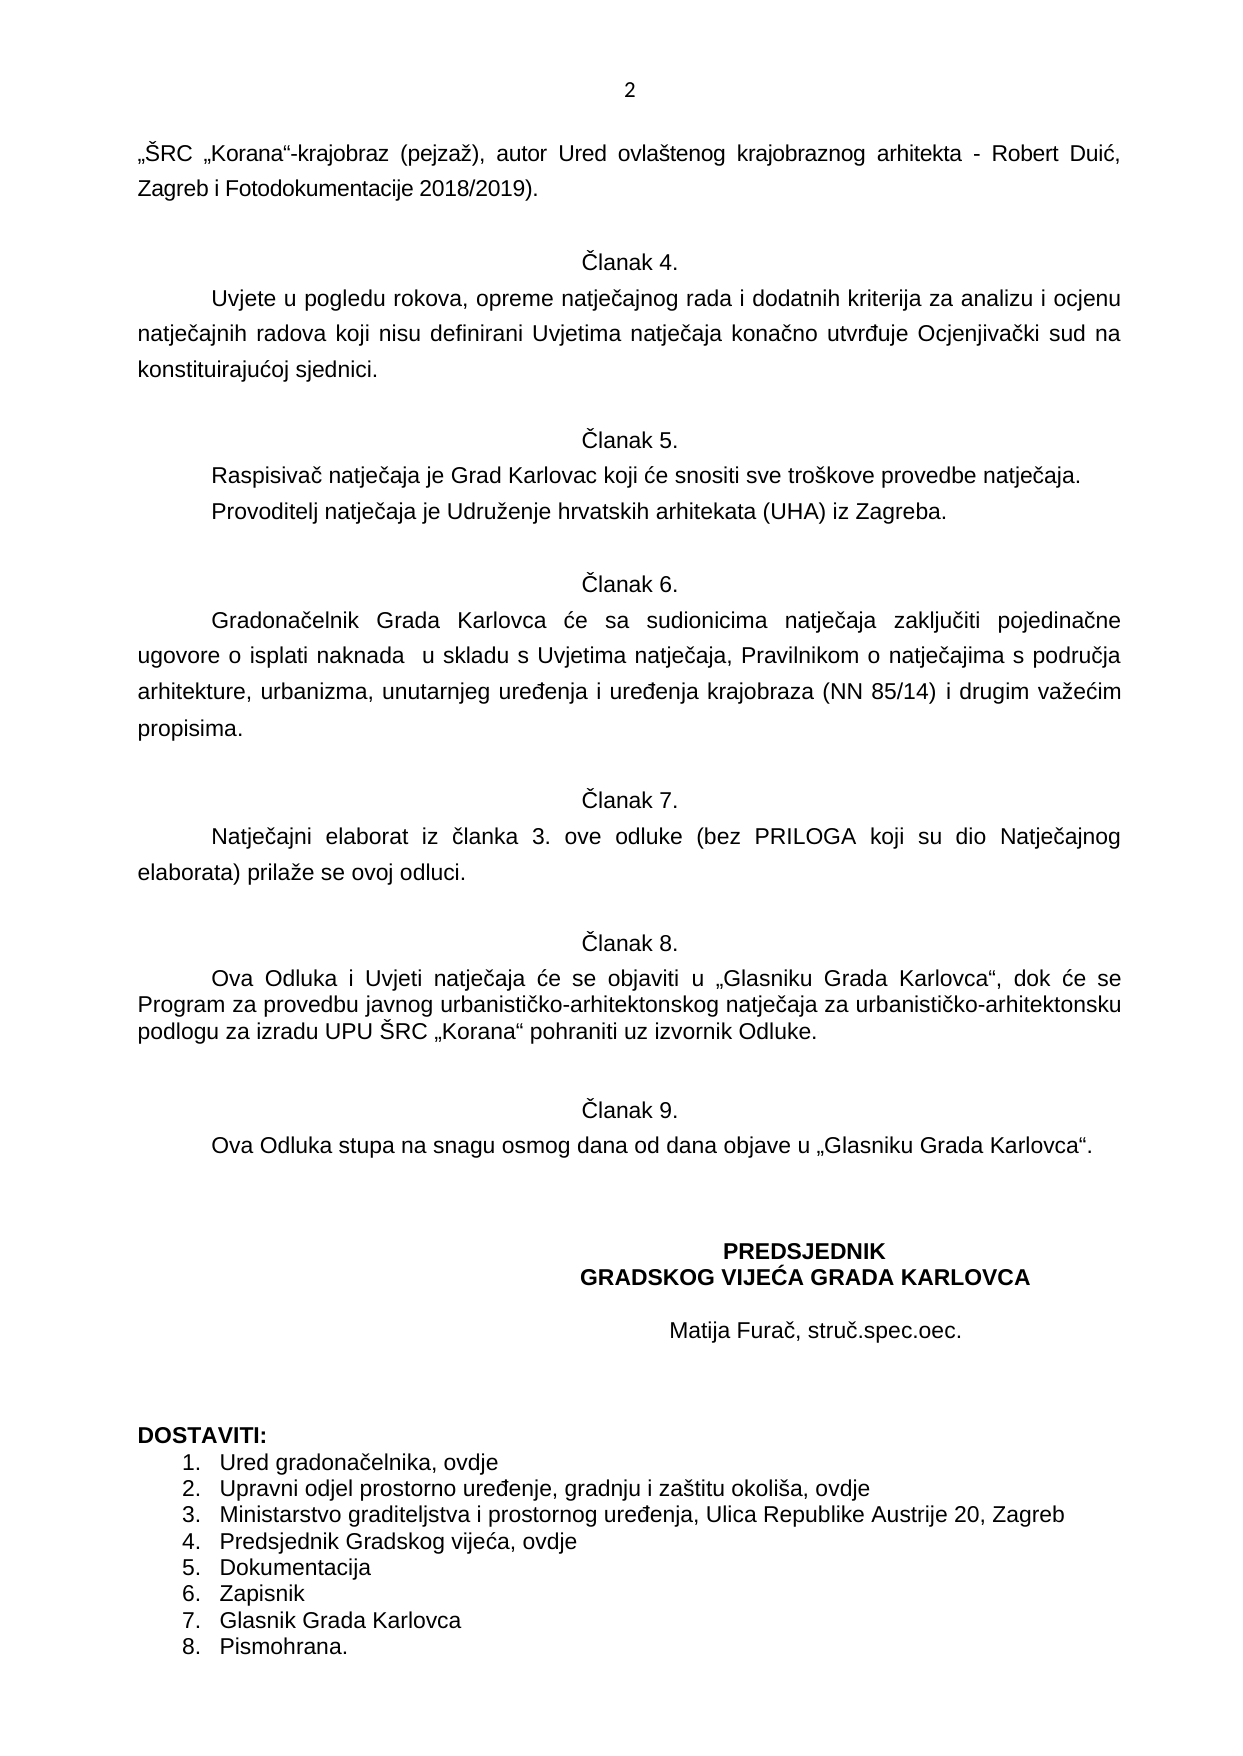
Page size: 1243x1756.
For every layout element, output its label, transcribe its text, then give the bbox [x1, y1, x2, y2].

list Pismohrana. [182, 1633, 1122, 1659]
text DOSTAVITI: [137, 1422, 1122, 1448]
list Ministarstvo graditeljstva i prostornog uređenja, Ulica Republike Austrije 20, Zagreb [182, 1501, 1122, 1528]
list Ured gradonačelnika, ovdje [182, 1448, 1122, 1475]
text Provoditelj natječaja je Udruženje hrvatskih arhitekata (UHA) iz Zagreba. [137, 498, 1122, 524]
list Zapisnik [182, 1580, 1122, 1607]
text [137, 139, 1122, 201]
text Članak 6. [137, 571, 1122, 598]
text Članak 8. [137, 929, 1122, 956]
list Upravni odjel prostorno uređenje, gradnju i zaštitu okoliša, ovdje [182, 1475, 1122, 1501]
text Uvjete u pogledu rokova, opreme natječajnog rada i dodatnih kriterija za analizu i ocjenu natječajnih radova koji nisu definirani Uvjetima natječaja konačno utvrđuje Ocjenjivački sud na konstituirajućoj sjednici. [137, 285, 1122, 382]
text Gradonačelnik Grada Karlovca će sa sudionicima natječaja zaključiti pojedinačne ugovore o isplati naknada u skladu s Uvjetima natječaja, Pravilnikom o natječajima s područja arhitekture, urbanizma, unutarnjeg uređenja i uređenja krajobraza (NN 85/14) i drugim važećim propisima. [137, 607, 1122, 742]
text Ova Odluka stupa na snagu osmog dana od dana objave u „Glasniku Grada Karlovca“. [137, 1132, 1122, 1159]
list Predsjednik Gradskog vijeća, ovdje [182, 1528, 1122, 1554]
text Članak 4. [137, 249, 1122, 276]
text Matija Furač, struč.spec.oec. [137, 1317, 1122, 1343]
list Glasnik Grada Karlovca [182, 1607, 1122, 1633]
text Ova Odluka i Uvjeti natječaja će se objaviti u „Glasniku Grada Karlovca“, dok će se Program za provedbu javnog urbanističko-arhitektonskog natječaja za urbanističko-arhitektonsku podlogu za izradu UPU ŠRC „Korana“ pohraniti uz izvornik Odluke. [137, 965, 1122, 1044]
text PREDSJEDNIK [137, 1238, 1122, 1264]
list Dokumentacija [182, 1554, 1122, 1580]
text Članak 7. [137, 787, 1122, 814]
text Članak 9. [137, 1097, 1122, 1123]
text Raspisivač natječaja je Grad Karlovac koji će snositi sve troškove provedbe natječaja. [137, 462, 1122, 489]
text GRADSKOG VIJEĆA GRADA KARLOVCA [137, 1264, 1122, 1290]
text Natječajni elaborat iz članka 3. ove odluke (bez PRILOGA koji su dio Natječajnog elaborata) prilaže se ovoj odluci. [137, 823, 1122, 885]
text Članak 5. [137, 427, 1122, 453]
